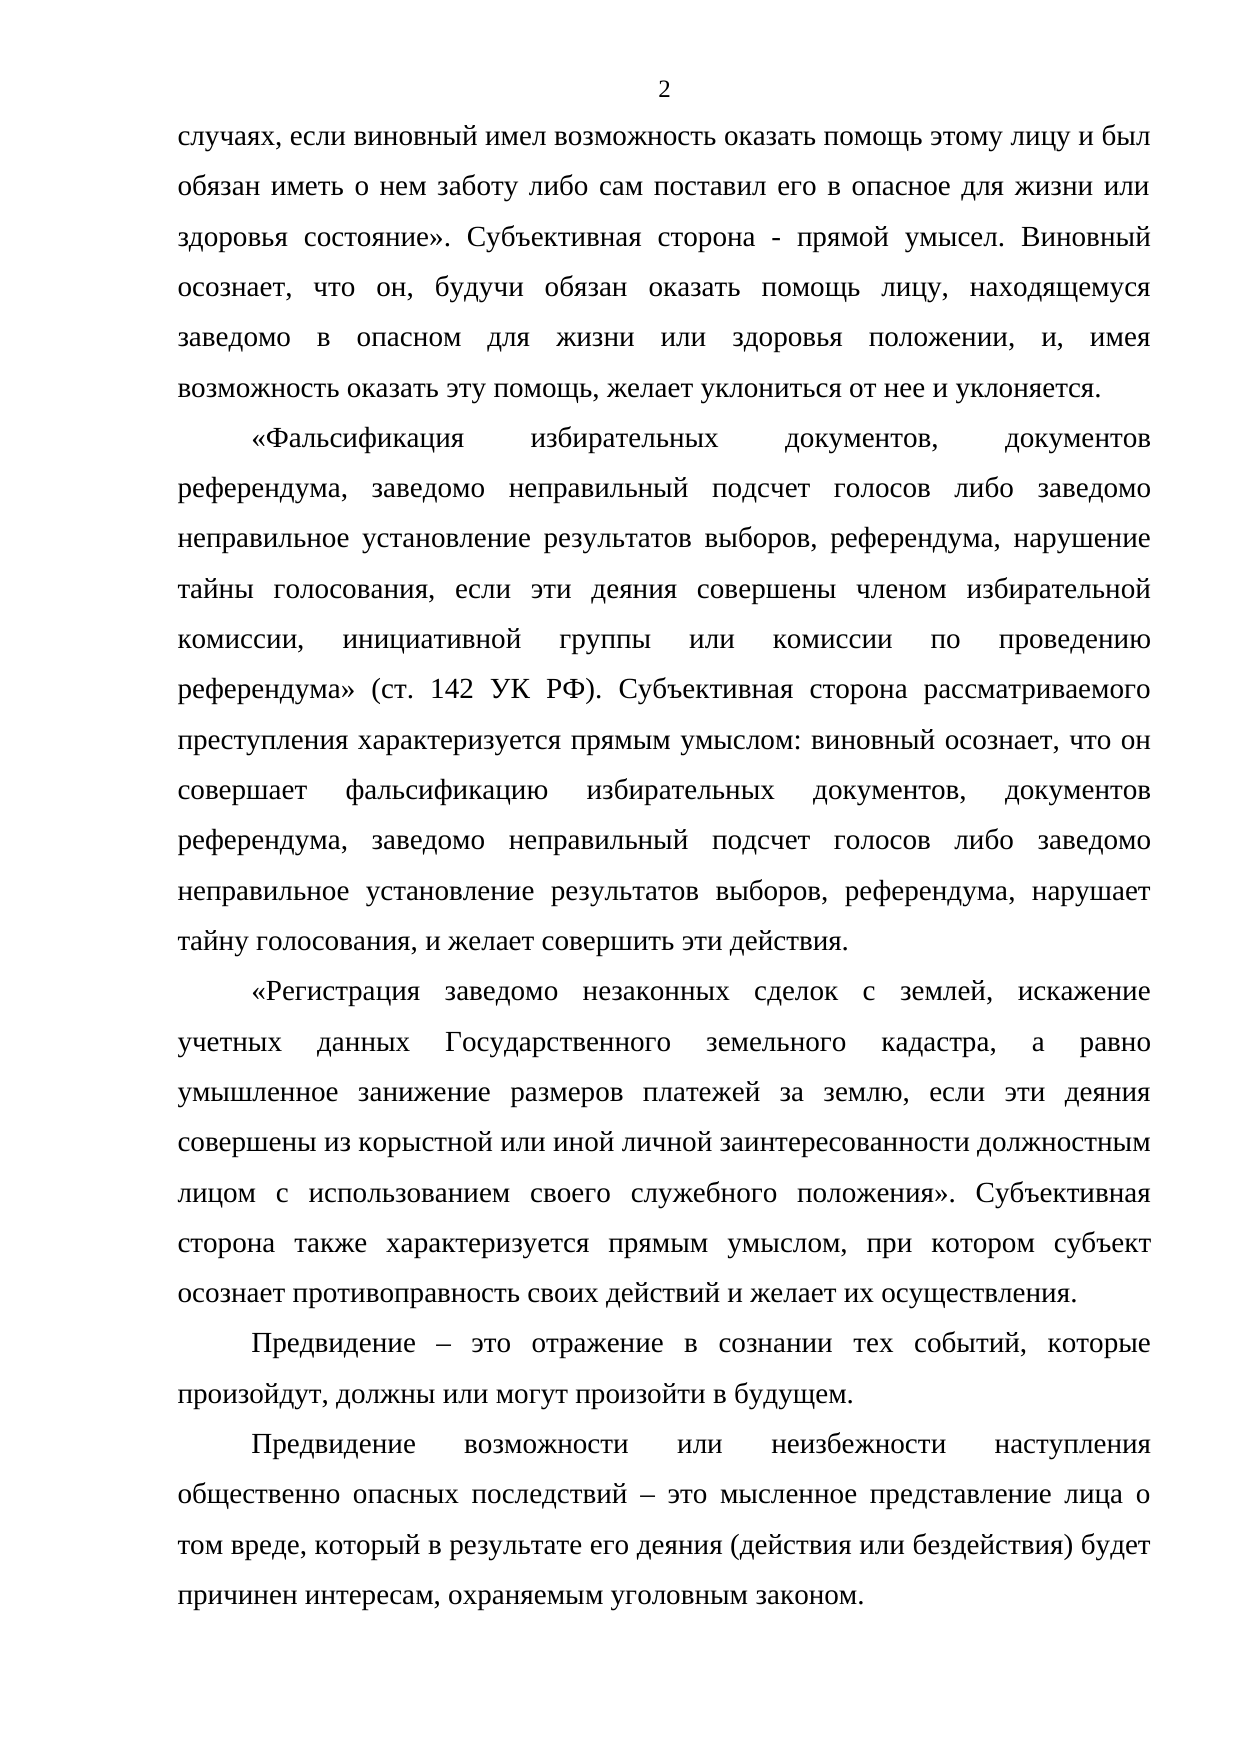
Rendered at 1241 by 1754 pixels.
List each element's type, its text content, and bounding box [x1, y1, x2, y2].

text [177, 118, 1152, 403]
text «Регистрация заведомо незаконных сделок с землей, искажение учетных данных Государственного земельного кадастра, а равно умышленное занижение размеров платежей за землю, если эти деяния совершены из корыстной или иной личной заинтересованности должностным лицом с использованием своего служебного положения». Субъективная сторона также характеризуется прямым умыслом, при котором субъект осознает противоправность своих действий и желает их осуществления. [177, 973, 1152, 1309]
text Предвидение возможности или неизбежности наступления общественно опасных последствий – это мысленное представление лица о том вреде, который в результате его деяния (действия или бездействия) будет причинен интересам, охраняемым уголовным законом. [177, 1426, 1152, 1611]
text Предвидение – это отражение в сознании тех событий, которые произойдут, должны или могут произойти в будущем. [177, 1326, 1152, 1409]
text «Фальсификация избирательных документов, документов референдума, заведомо неправильный подсчет голосов либо заведомо неправильное установление результатов выборов, референдума, нарушение тайны голосования, если эти деяния совершены членом избирательной комиссии, инициативной группы или комиссии по проведению референдума» (ст. 142 УК РФ). Субъективная сторона рассматриваемого преступления характеризуется прямым умыслом: виновный осознает, что он совершает фальсификацию избирательных документов, документов референдума, заведомо неправильный подсчет голосов либо заведомо неправильное установление результатов выборов, референдума, нарушает тайну голосования, и желает совершить эти действия. [177, 420, 1152, 957]
